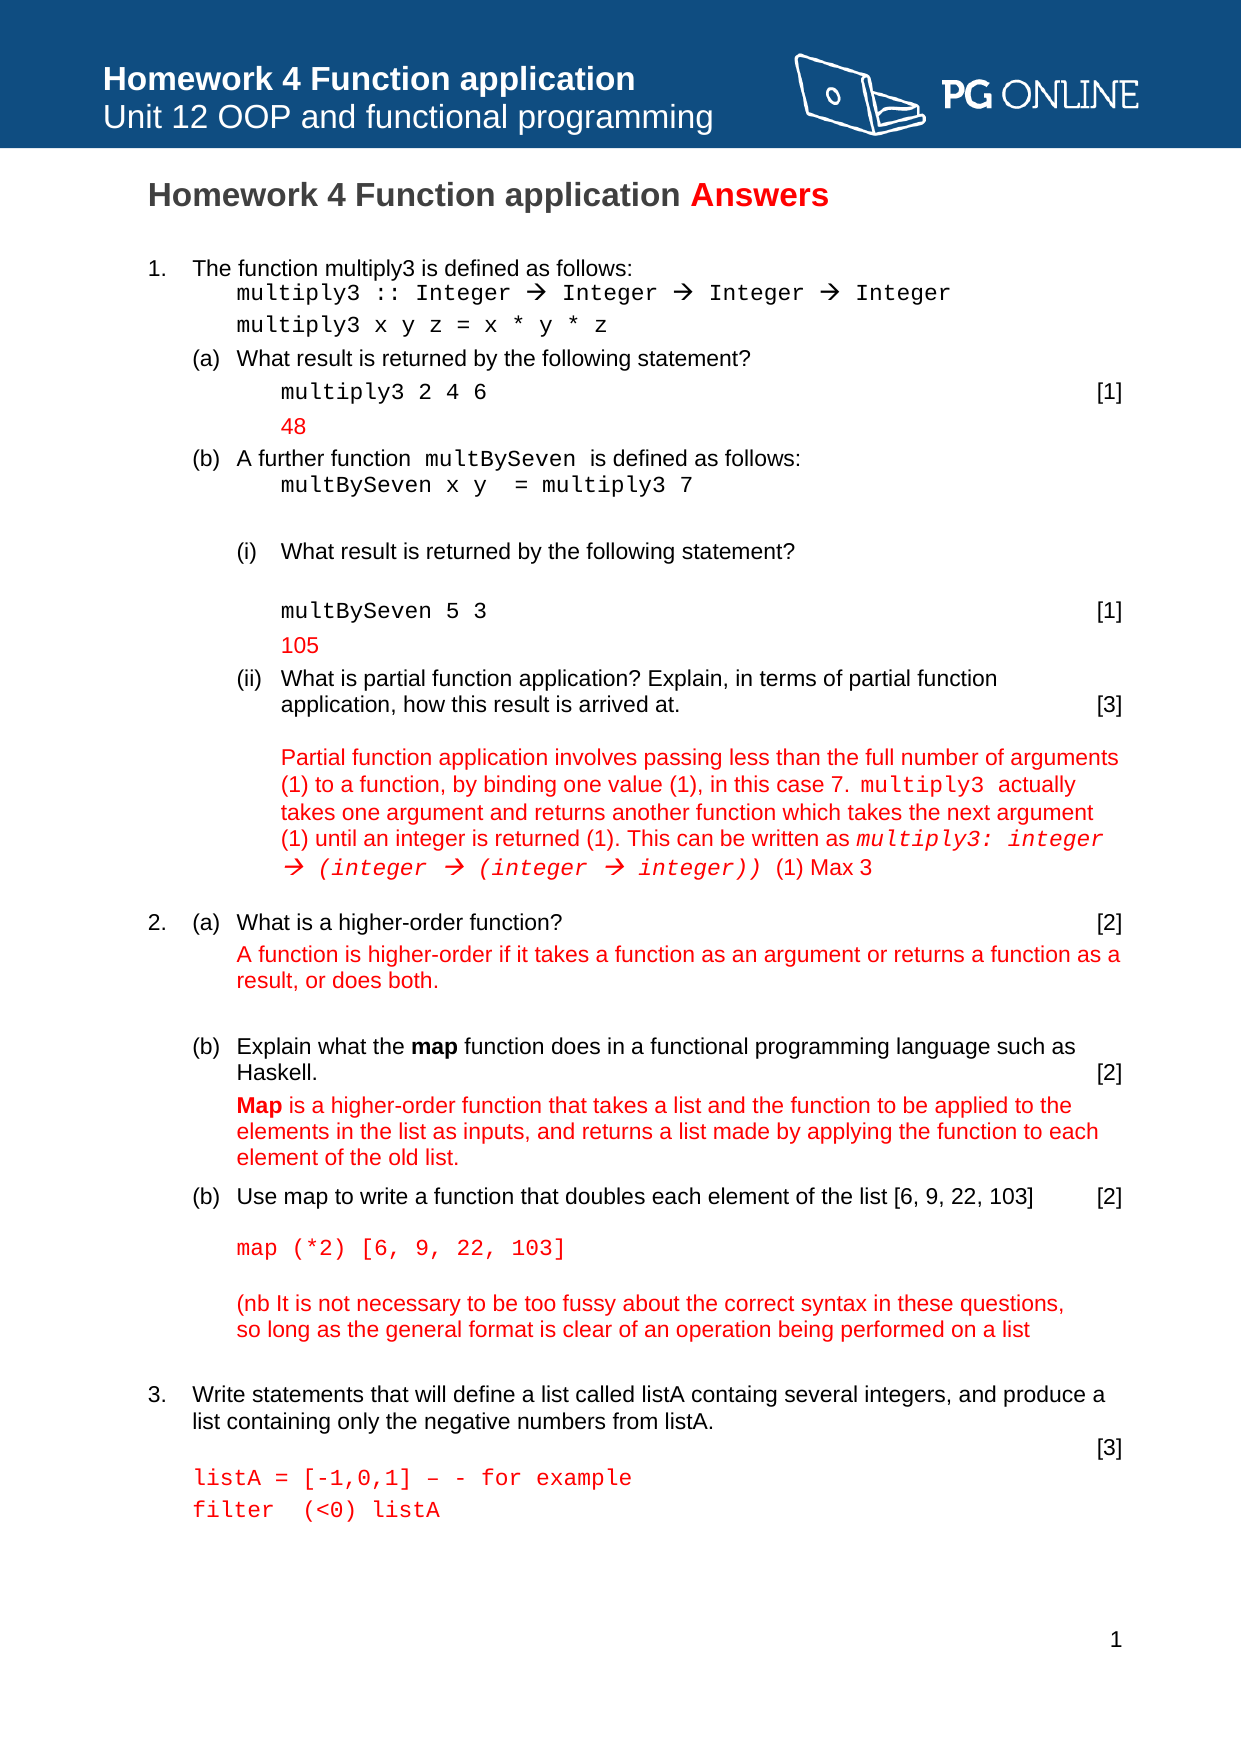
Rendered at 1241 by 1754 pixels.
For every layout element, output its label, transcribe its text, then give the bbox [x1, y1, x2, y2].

text (a) What result is returned by the following statement? [148, 345, 1122, 372]
text Partial function application involves passing less than the full number of arguments (1) to a function, by binding one value (1), in this case 7. multiply3 actually takes one argument and returns another function which takes the next argument (1) until an integer is returned (1). This can be written as multiply3: integer (integer (integer integer)) (1) Max 3 [148, 743, 1122, 882]
picture [794, 53, 1139, 136]
text Map is a higher-order function that takes a list and the function to be applied to the elements in the list as inputs, and returns a list made by applying the function to each element of the old list. [148, 1092, 1122, 1171]
text filter (<0) listA [148, 1499, 1122, 1525]
text multiply3 x y z = x * y * z [148, 313, 1122, 339]
subtitle Homework 4 Function application Answers [148, 175, 1122, 213]
text (nb It is not necessary to be too fussy about the correct syntax in these questions, so long as the general format is clear of an operation being performed on a list [103, 1290, 1122, 1342]
text listA = [-1,0,1] – - for example [148, 1467, 1122, 1493]
text 3. Write statements that will define a list called listA containg several integers, and produce a list containing only the negative numbers from listA. [3] [148, 1381, 1122, 1460]
text (i) What result is returned by the following statement? [148, 538, 1122, 565]
text multiply3 :: Integer Integer Integer Integer [148, 281, 1122, 307]
text multBySeven 5 3 [1] [148, 597, 1122, 626]
text (b) A further function multBySeven is defined as follows: [148, 445, 1122, 473]
text 2. (a) What is a higher-order function? [2] [148, 908, 1122, 935]
text A function is higher-order if it takes a function as an argument or returns a function as a result, or does both. [148, 941, 1122, 994]
text (ii) What is partial function application? Explain, in terms of partial function application, how this result is arrived at. [3] [236, 664, 1122, 717]
text (b) Use map to write a function that doubles each element of the list [6, 9, 22, 103] [2] [148, 1183, 1122, 1209]
text multBySeven x y = multiply3 7 [148, 473, 1122, 499]
text (b) Explain what the map function does in a functional programming language such as Haskell. [2] [148, 1033, 1122, 1085]
text 48 [148, 413, 1122, 439]
text map (*2) [6, 9, 22, 103] [148, 1236, 1122, 1262]
text 105 [148, 632, 1122, 658]
text 1. The function multiply3 is defined as follows: [148, 255, 1122, 281]
text multiply3 2 4 6 [1] [148, 378, 1122, 406]
